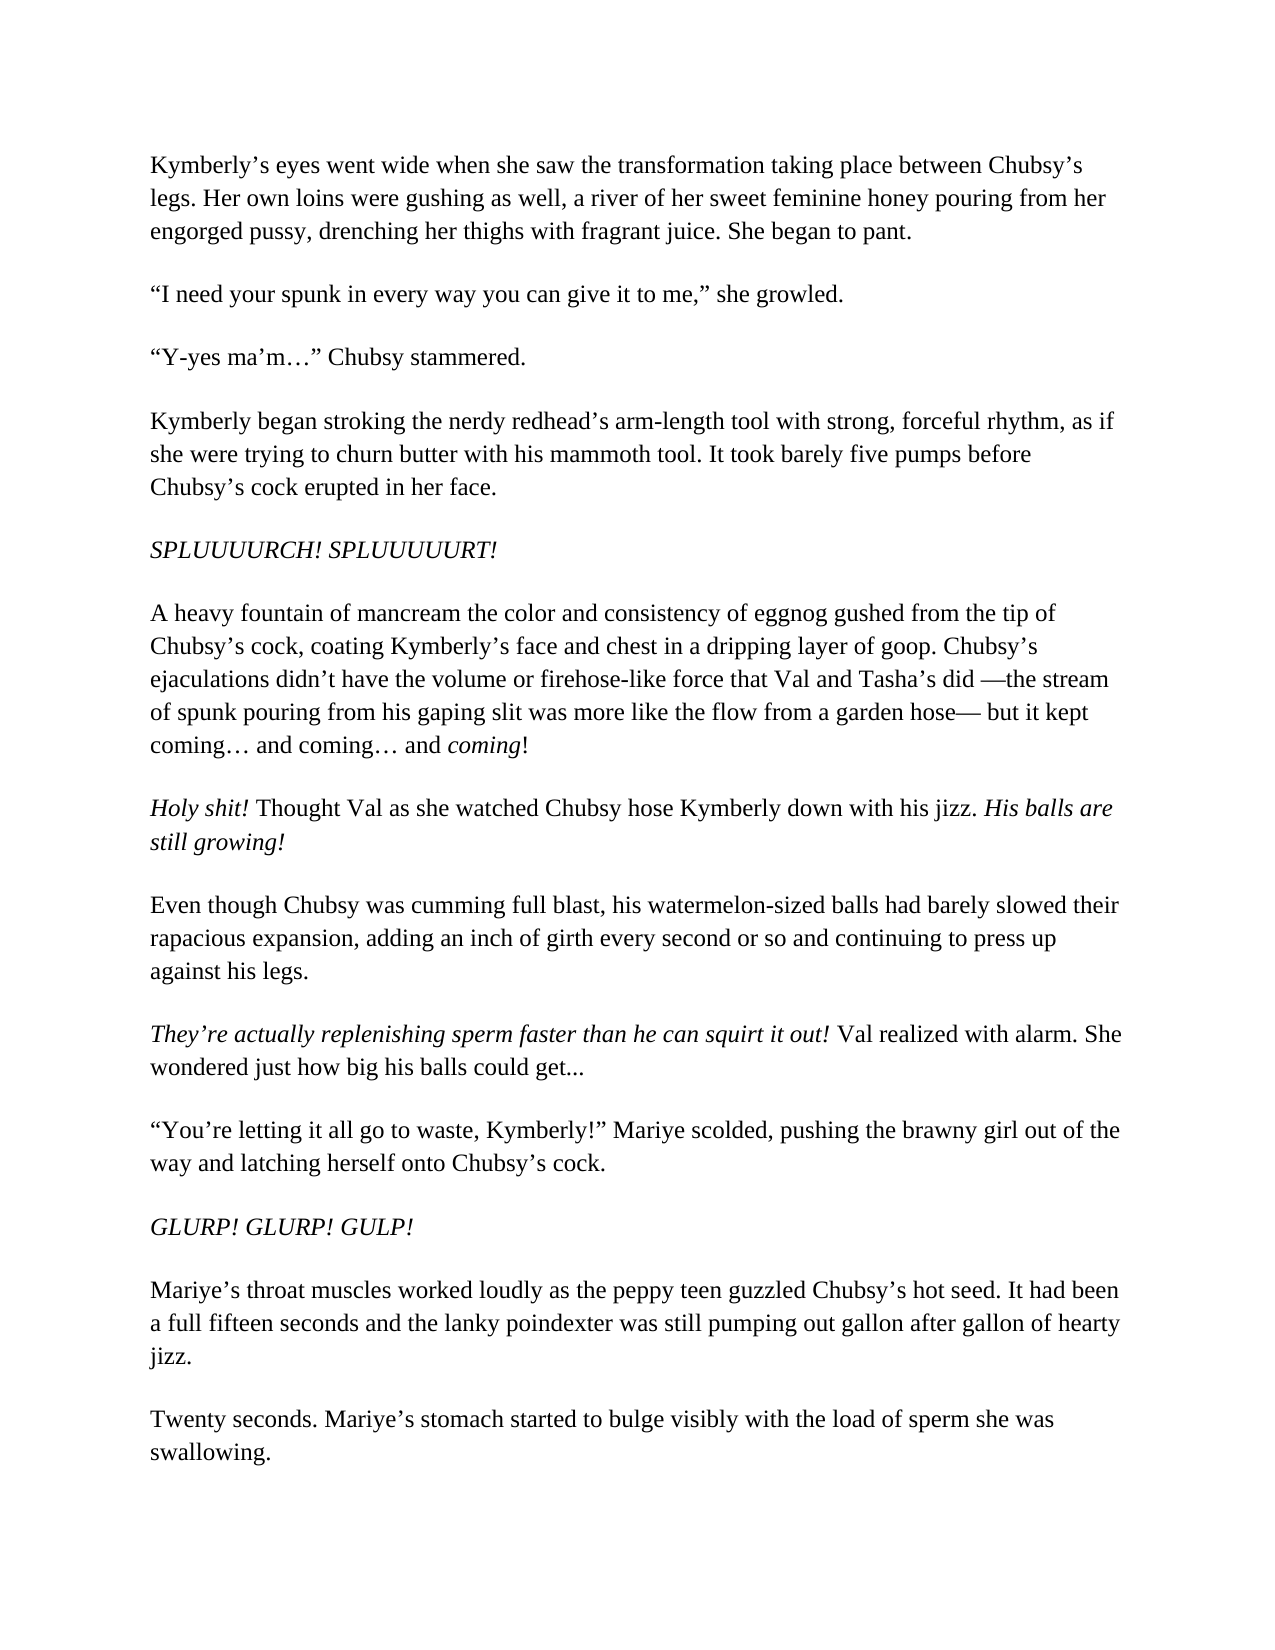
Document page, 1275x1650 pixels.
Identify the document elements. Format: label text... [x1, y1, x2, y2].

text “You’re letting it all go to waste, Kymberly!” Mariye scolded, pushing the brawny girl out of the way and latching herself onto Chubsy’s cock. [150, 1115, 1125, 1177]
text Mariye’s throat muscles worked loudly as the peppy teen guzzled Chubsy’s hot seed. It had been a full fifteen seconds and the lanky poindexter was still pumping out gallon after gallon of hearty jizz. [150, 1275, 1125, 1369]
text Kymberly’s eyes went wide when she saw the transformation taking place between Chubsy’s legs. Her own loins were gushing as well, a river of her sweet feminine honey pouring from her engorged pussy, drenching her thighs with fragrant juice. She began to pant. [150, 150, 1125, 245]
text They’re actually replenishing sperm faster than he can squirt it out! Val realized with alarm. She wondered just how big his balls could get... [150, 1019, 1125, 1081]
text SPLUUUURCH! SPLUUUUURT! [150, 535, 1125, 564]
text Holy shit! Thought Val as she watched Chubsy hose Kymberly down with his jizz. His balls are still growing! [150, 793, 1125, 855]
text “Y-yes ma’m…” Chubsy stammered. [150, 342, 1125, 371]
text GLURP! GLURP! GULP! [150, 1212, 1125, 1240]
text “I need your spunk in every way you can give it to me,” she growled. [150, 279, 1125, 308]
text Kymberly began stroking the nerdy redhead’s arm-length tool with strong, forceful rhythm, as if she were trying to churn butter with his mammoth tool. It took barely five pumps before Chubsy’s cock erupted in her face. [150, 406, 1125, 501]
text Twenty seconds. Mariye’s stomach started to bulge visibly with the load of sperm she was swallowing. [150, 1404, 1125, 1466]
text A heavy fountain of mancream the color and consistency of eggnog gushed from the tip of Chubsy’s cock, coating Kymberly’s face and chest in a dripping layer of goop. Chubsy’s ejaculations didn’t have the volume or firehose-like force that Val and Tasha’s did —the stream of spunk pouring from his gaping slit was more like the flow from a garden hose— but it kept coming… and coming… and coming! [150, 598, 1125, 759]
text Even though Chubsy was cumming full blast, his watermelon-sized balls had barely slowed their rapacious expansion, adding an inch of girth every second or so and continuing to press up against his legs. [150, 890, 1125, 984]
